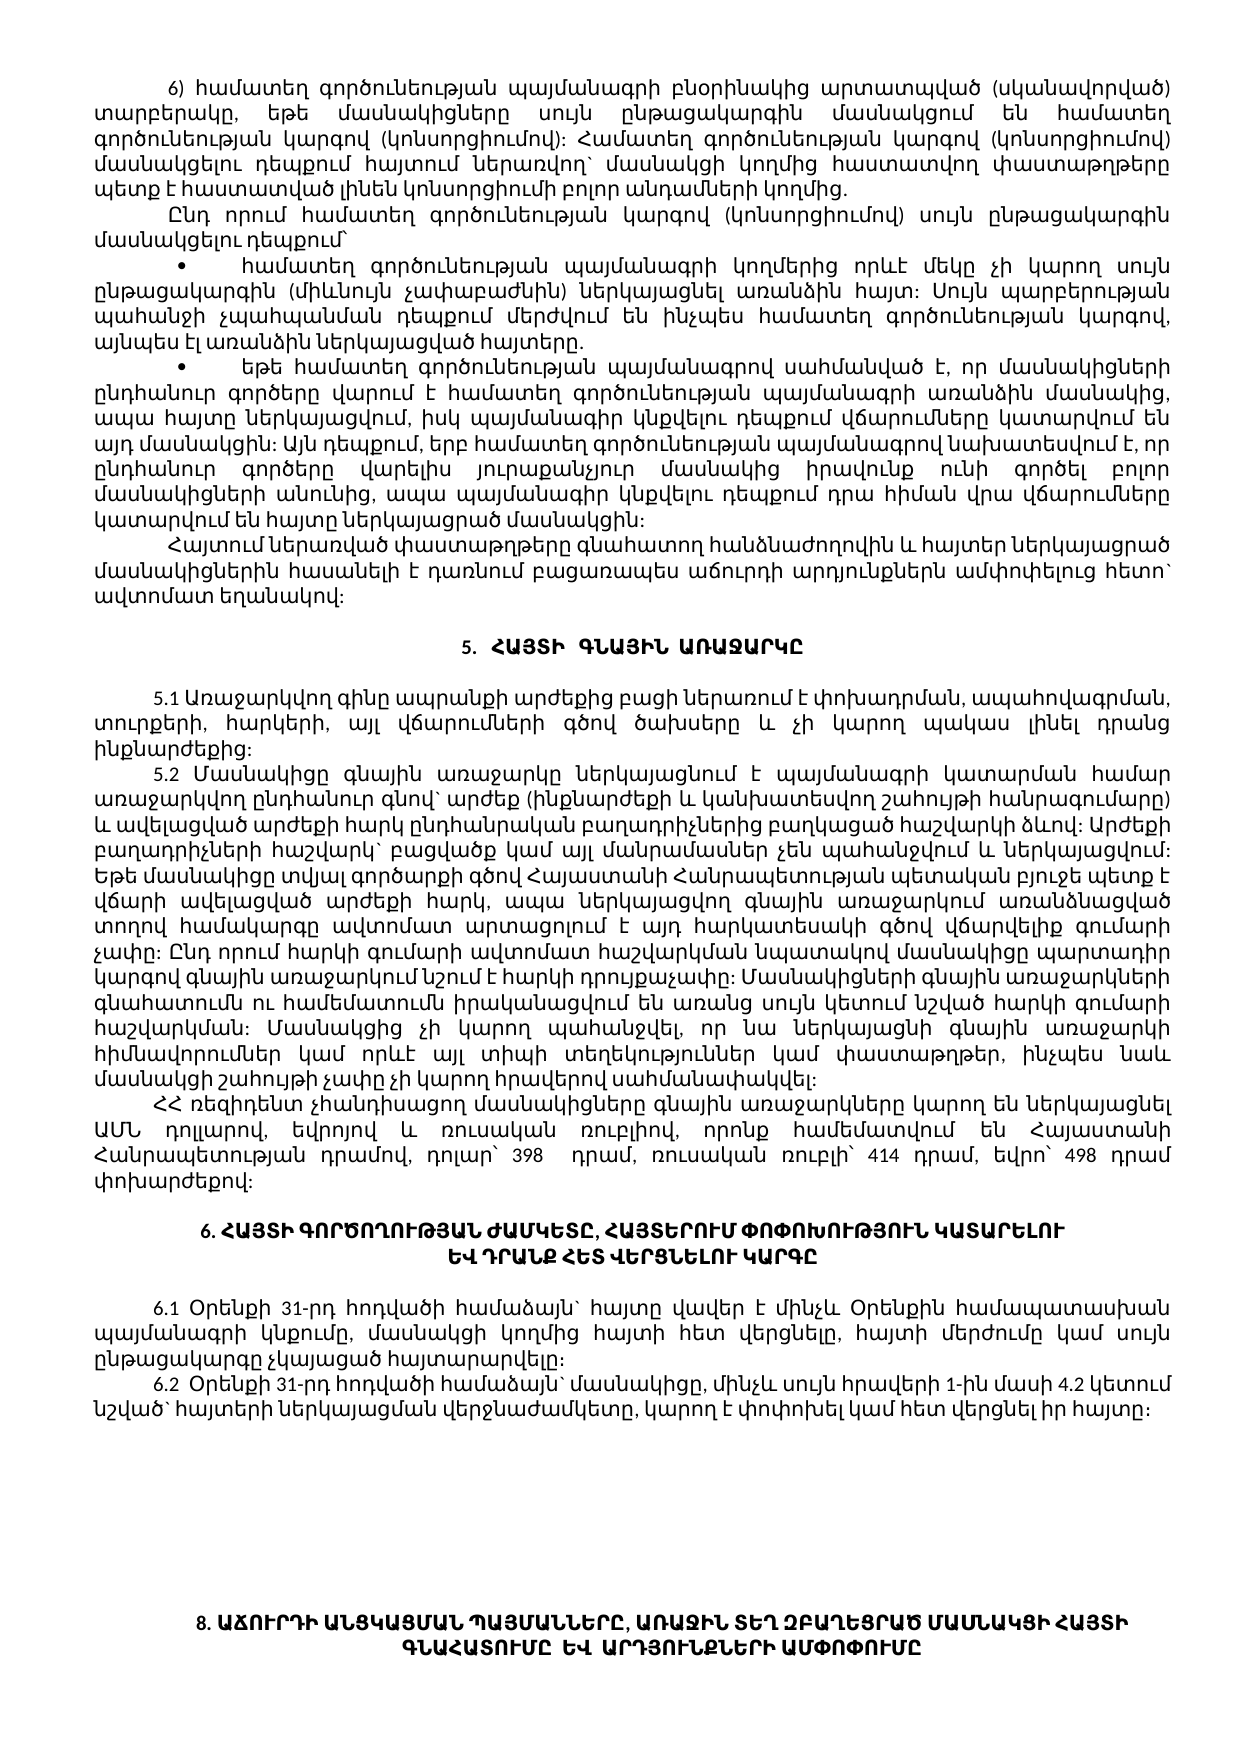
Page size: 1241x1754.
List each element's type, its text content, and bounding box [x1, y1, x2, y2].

text ԳՆԱՀԱՏՈՒՄԸ ԵՎ ԱՐԴՅՈՒՆՔՆԵՐԻ ԱՄՓՈՓՈՒՄԸ [94, 1635, 1171, 1661]
text ՀՀ ռեզիդենտ չհանդիսացող մասնակիցները գնային առաջարկները կարող են ներկայացնել ԱՄՆ դոլլարով, եվրոյով և ռուսական ռուբլիով, որոնք համեմատվում են Հայաստանի Հանրապետության դրամով, դոլար՝ 398 դրամ, ռուսական ռուբլի՝ 414 դրամ, եվրո՝ 498 դրամ փոխարժեքով: [94, 1092, 1171, 1193]
text 8. ԱՃՈՒՐԴԻ ԱՆՑԿԱՑՄԱՆ ՊԱՅՄԱՆՆԵՐԸ, ԱՌԱՋԻՆ ՏԵՂ ԶԲԱՂԵՑՐԱԾ ՄԱՍՆԱԿՑԻ ՀԱՅՏԻ [94, 1610, 1171, 1635]
text 6.1 Օրենքի 31-րդ հոդվածի համաձայն` հայտը վավեր է մինչև Օրենքին համապատասխան պայմանագրի կնքումը, մասնակցի կողմից հայտի հետ վերցնելը, հայտի մերժումը կամ սույն ընթացակարգը չկայացած հայտարարվելը։ [94, 1295, 1171, 1371]
text 6) համատեղ գործունեության պայմանագրի բնօրինակից արտատպված (սկանավորված) տարբերակը, եթե մասնակիցները սույն ընթացակարգին մասնակցում են համատեղ գործունեության կարգով (կոնսորցիումով): Համատեղ գործունեության կարգով (կոնսորցիումով) մասնակցելու դեպքում հայտում ներառվող` մասնակցի կողմից հաստատվող փաստաթղթերը պետք է հաստատված լինեն կոնսորցիումի բոլոր անդամների կողմից. [94, 75, 1171, 202]
text Հայտում ներառված փաստաթղթերը գնահատող հանձնաժողովին և հայտեր ներկայացրած մասնակիցներին հասանելի է դառնում բացառապես աճուրդի արդյունքներն ամփոփելուց հետո` ավտոմատ եղանակով: [94, 532, 1171, 609]
text 6.2 Օրենքի 31-րդ հոդվածի համաձայն` մասնակիցը, մինչև սույն հրավերի 1-ին մասի 4.2 կետում նշված` հայտերի ներկայացման վերջնաժամկետը, կարող է փոփոխել կամ հետ վերցնել իր հայտը։ [94, 1371, 1171, 1422]
text 5.2 Մասնակիցը գնային առաջարկը ներկայացնում է պայմանագրի կատարման համար առաջարկվող ընդհանուր գնով` արժեք (ինքնարժեքի և կանխատեսվող շահույթի հանրագումարը) և ավելացված արժեքի հարկ ընդհանրական բաղադրիչներից բաղկացած հաշվարկի ձևով: Արժեքի բաղադրիչների հաշվարկ` բացվածք կամ այլ մանրամասներ չեն պահանջվում և ներկայացվում: Եթե մասնակիցը տվյալ գործարքի գծով Հայաստանի Հանրապետության պետական բյուջե պետք է վճարի ավելացված արժեքի հարկ, ապա ներկայացվող գնային առաջարկում առանձնացված տողով համակարգը ավտոմատ արտացոլում է այդ հարկատեսակի գծով վճարվելիք գումարի չափը: Ընդ որում հարկի գումարի ավտոմատ հաշվարկման նպատակով մասնակիցը պարտադիր կարգով գնային առաջարկում նշում է հարկի դրույքաչափը: Մասնակիցների գնային առաջարկների գնահատումն ու համեմատումն իրականացվում են առանց սույն կետում նշված հարկի գումարի հաշվարկման: Մասնակցից չի կարող պահանջվել, որ նա ներկայացնի գնային առաջարկի հիմնավորումներ կամ որևէ այլ տիպի տեղեկություններ կամ փաստաթղթեր, ինչպես նաև մասնակցի շահույթի չափը չի կարող հրավերով սահմանափակվել: [94, 761, 1171, 1092]
text ԵՎ ԴՐԱՆՔ ՀԵՏ ՎԵՐՑՆԵԼՈՒ ԿԱՐԳԸ [94, 1244, 1171, 1269]
list եթե համատեղ գործունեության պայմանագրով սահմանված է, որ մասնակիցների ընդհանուր գործերը վարում է համատեղ գործունեության պայմանագրի առանձին մասնակից, ապա հայտը ներկայացվում, իսկ պայմանագիր կնքվելու դեպքում վճարումները կատարվում են այդ մասնակցին: Այն դեպքում, երբ համատեղ գործունեության պայմանագրով նախատեսվում է, որ ընդհանուր գործերը վարելիս յուրաքանչյուր մասնակից իրավունք ունի գործել բոլոր մասնակիցների անունից, ապա պայմանագիր կնքվելու դեպքում դրա հիման վրա վճարումները կատարվում են հայտը ներկայացրած մասնակցին: [94, 354, 1171, 532]
text Ընդ որում համատեղ գործունեության կարգով (կոնսորցիումով) սույն ընթացակարգին մասնակցելու դեպքում՝ [94, 202, 1171, 253]
list համատեղ գործունեության պայմանագրի կողմերից որևէ մեկը չի կարող սույն ընթացակարգին (միևնույն չափաբաժնին) ներկայացնել առանձին հայտ: Սույն պարբերության պահանջի չպահպանման դեպքում մերժվում են ինչպես համատեղ գործունեության կարգով, այնպես էլ առանձին ներկայացված հայտերը. [94, 253, 1171, 354]
text 5.1 Առաջարկվող գինը ապրանքի արժեքից բացի ներառում է փոխադրման, ապահովագրման, տուրքերի, հարկերի, այլ վճարումների գծով ծախսերը և չի կարող պակաս լինել դրանց ինքնարժեքից: [94, 685, 1171, 761]
text 5. ՀԱՅՏԻ ԳՆԱՅԻՆ ԱՌԱՋԱՐԿԸ [94, 634, 1171, 659]
text 6. ՀԱՅՏԻ ԳՈՐԾՈՂՈՒԹՅԱՆ ԺԱՄԿԵՏԸ, ՀԱՅՏԵՐՈՒՄ ՓՈՓՈԽՈՒԹՅՈՒՆ ԿԱՏԱՐԵԼՈՒ [94, 1219, 1171, 1244]
